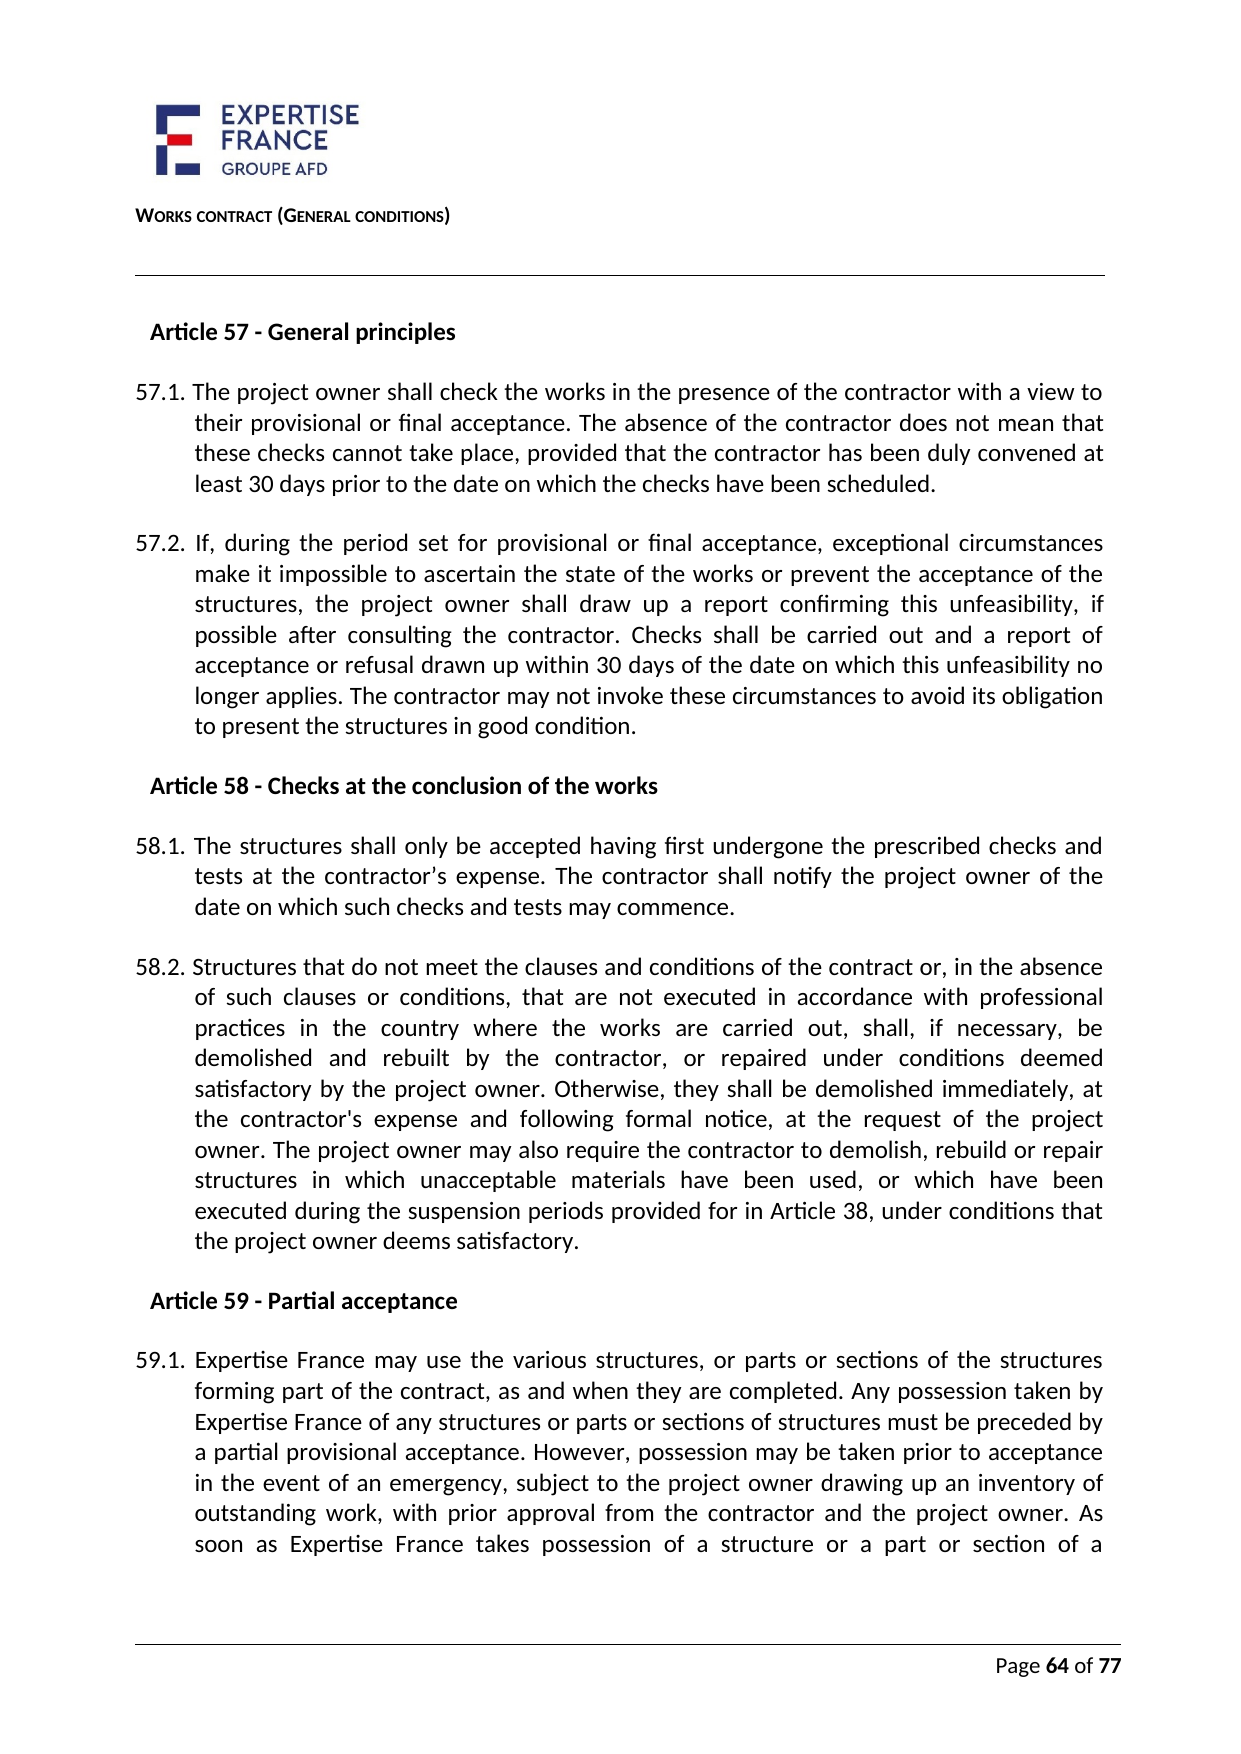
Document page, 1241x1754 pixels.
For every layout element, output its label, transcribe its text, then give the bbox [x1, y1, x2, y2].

text 58.1. The structures shall only be accepted having first undergone the prescribed checks and tests at the contractor’s expense. The contractor shall notify the project owner of the date on which such checks and tests may commence. [135, 830, 1105, 921]
text 58.2. Structures that do not meet the clauses and conditions of the contract or, in the absence of such clauses or conditions, that are not executed in accordance with professional practices in the country where the works are carried out, shall, if necessary, be demolished and rebuilt by the contractor, or repaired under conditions deemed satisfactory by the project owner. Otherwise, they shall be demolished immediately, at the contractor's expense and following formal notice, at the request of the project owner. The project owner may also require the contractor to demolish, rebuild or repair structures in which unacceptable materials have been used, or which have been executed during the suspension periods provided for in Article 38, under conditions that the project owner deems satisfactory. [135, 951, 1105, 1256]
subtitle Article 59 - Partial acceptance [150, 1285, 1105, 1316]
subtitle Article 58 - Checks at the conclusion of the works [150, 770, 1105, 801]
subtitle Article 57 - General principles [150, 316, 1105, 347]
text 57.1. The project owner shall check the works in the presence of the contractor with a view to their provisional or final acceptance. The absence of the contractor does not mean that these checks cannot take place, provided that the contractor has been duly convened at least 30 days prior to the date on which the checks have been scheduled. [135, 376, 1105, 498]
text 57.2. If, during the period set for provisional or final acceptance, exceptional circumstances make it impossible to ascertain the state of the works or prevent the acceptance of the structures, the project owner shall draw up a report confirming this unfeasibility, if possible after consulting the contractor. Checks shall be carried out and a report of acceptance or refusal drawn up within 30 days of the date on which this unfeasibility no longer applies. The contractor may not invoke these circumstances to avoid its obligation to present the structures in good condition. [135, 527, 1105, 741]
picture [135, 75, 383, 203]
